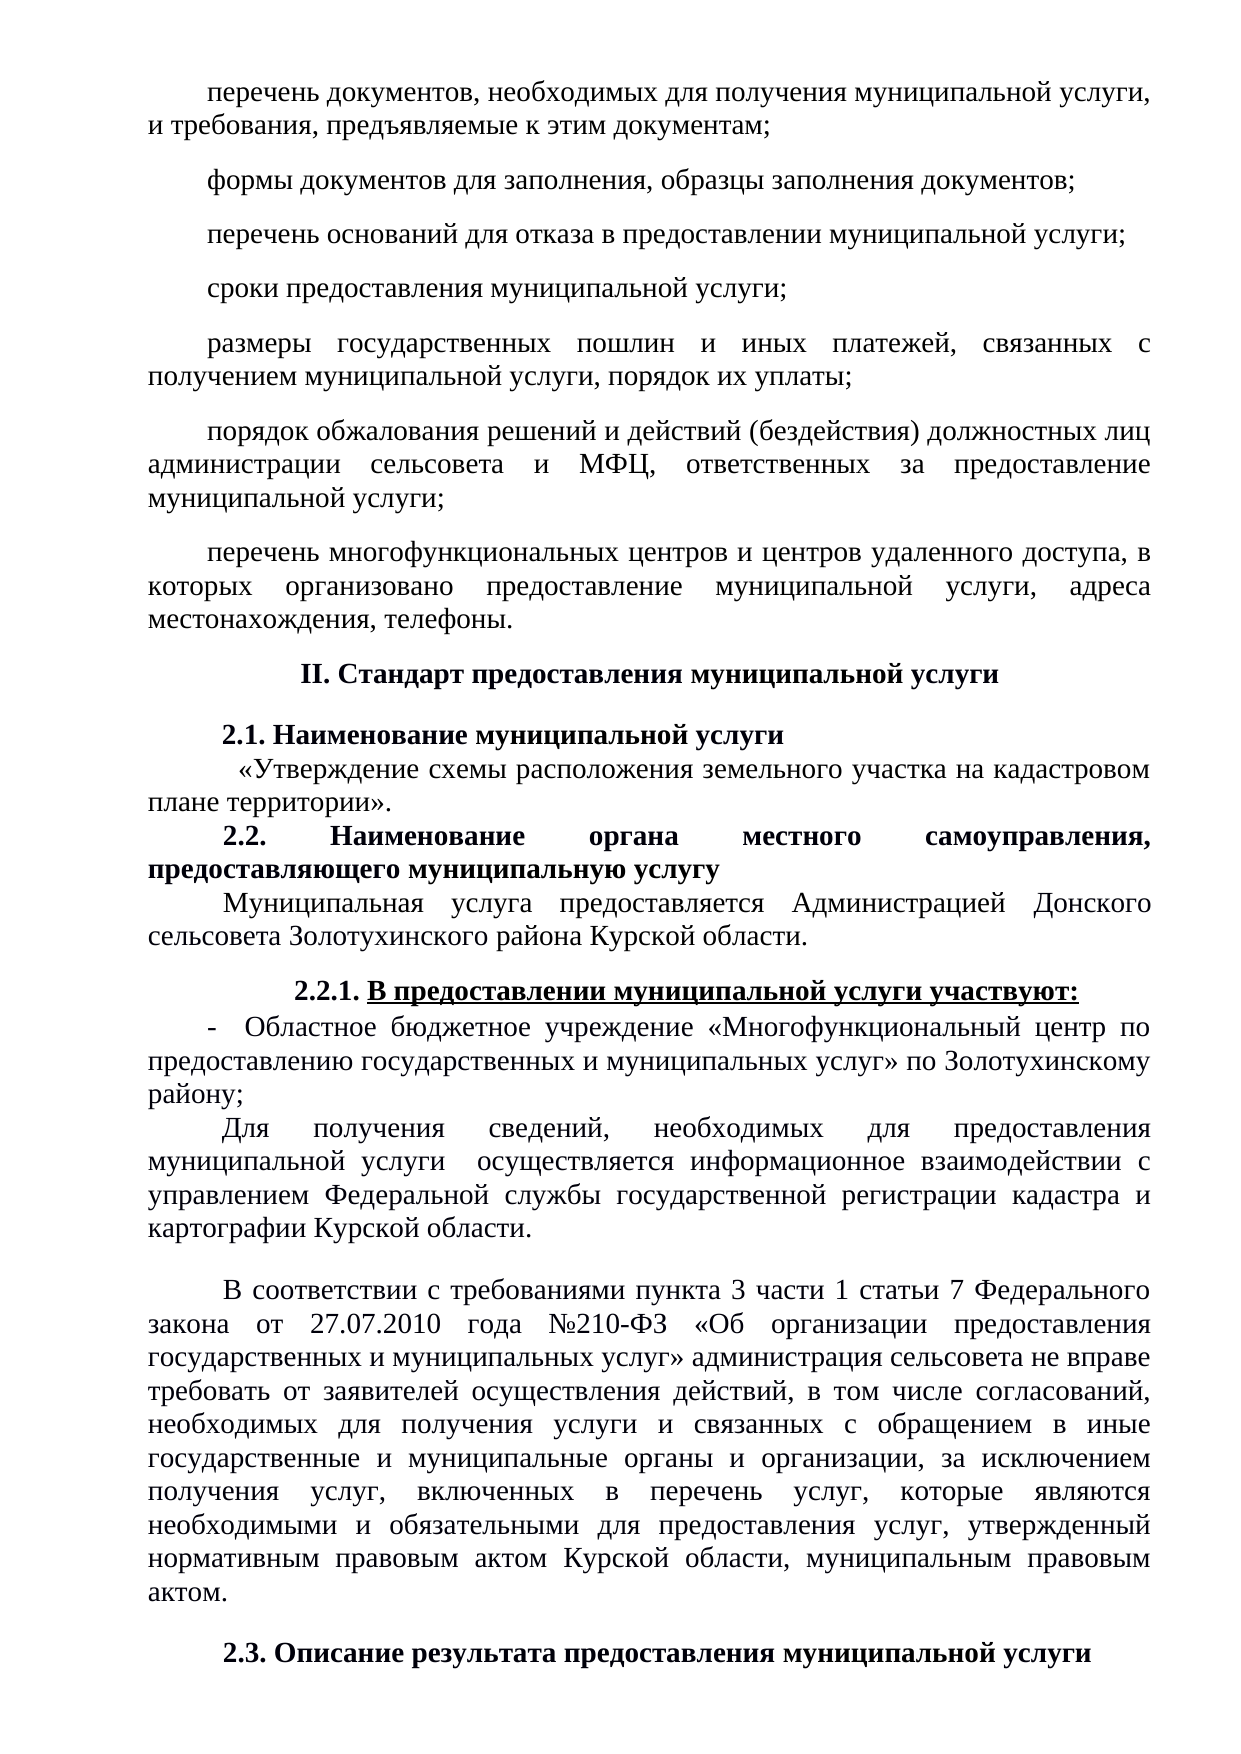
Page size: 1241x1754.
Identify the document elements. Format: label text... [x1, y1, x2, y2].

text сроки предоставления муниципальной услуги; [148, 271, 1152, 304]
text II. Стандарт предоставления муниципальной услуги [148, 656, 1152, 689]
text - Областное бюджетное учреждение «Многофункциональный центр по предоставлению государственных и муниципальных услуг» по Золотухинскому району; [148, 1009, 1152, 1110]
text перечень документов, необходимых для получения муниципальной услуги, и требования, предъявляемые к этим документам; [148, 74, 1152, 141]
text 2.1. Наименование муниципальной услуги [148, 717, 1152, 751]
text 2.2. Наименование органа местного самоуправления, предоставляющего муниципальную услугу [148, 818, 1152, 885]
text перечень оснований для отказа в предоставлении муниципальной услуги; [148, 216, 1152, 250]
text «Утверждение схемы расположения земельного участка на кадастровом плане территории». [148, 751, 1152, 818]
text размеры государственных пошлин и иных платежей, связанных с получением муниципальной услуги, порядок их уплаты; [148, 325, 1152, 392]
text Муниципальная услуга предоставляется Администрацией Донского сельсовета Золотухинского района Курской области. [148, 885, 1152, 952]
text перечень многофункциональных центров и центров удаленного доступа, в которых организовано предоставление муниципальной услуги, адреса местонахождения, телефоны. [148, 534, 1152, 635]
text В соответствии с требованиями пункта 3 части 1 статьи 7 Федерального закона от 27.07.2010 года №210-ФЗ «Об организации предоставления государственных и муниципальных услуг» администрация сельсовета не вправе требовать от заявителей осуществления действий, в том числе согласований, необходимых для получения услуги и связанных с обращением в иные государственные и муниципальные органы и организации, за исключением получения услуг, включенных в перечень услуг, которые являются необходимыми и обязательными для предоставления услуг, утвержденный нормативным правовым актом Курской области, муниципальным правовым актом. [148, 1272, 1152, 1608]
text Для получения сведений, необходимых для предоставления муниципальной услуги осуществляется информационное взаимодействии с управлением Федеральной службы государственной регистрации кадастра и картографии Курской области. [148, 1110, 1152, 1244]
text 2.2.1. В предоставлении муниципальной услуги участвуют: [148, 973, 1152, 1006]
text порядок обжалования решений и действий (бездействия) должностных лиц администрации сельсовета и МФЦ, ответственных за предоставление муниципальной услуги; [148, 413, 1152, 513]
text 2.3. Описание результата предоставления муниципальной услуги [148, 1636, 1152, 1669]
text формы документов для заполнения, образцы заполнения документов; [148, 162, 1152, 195]
